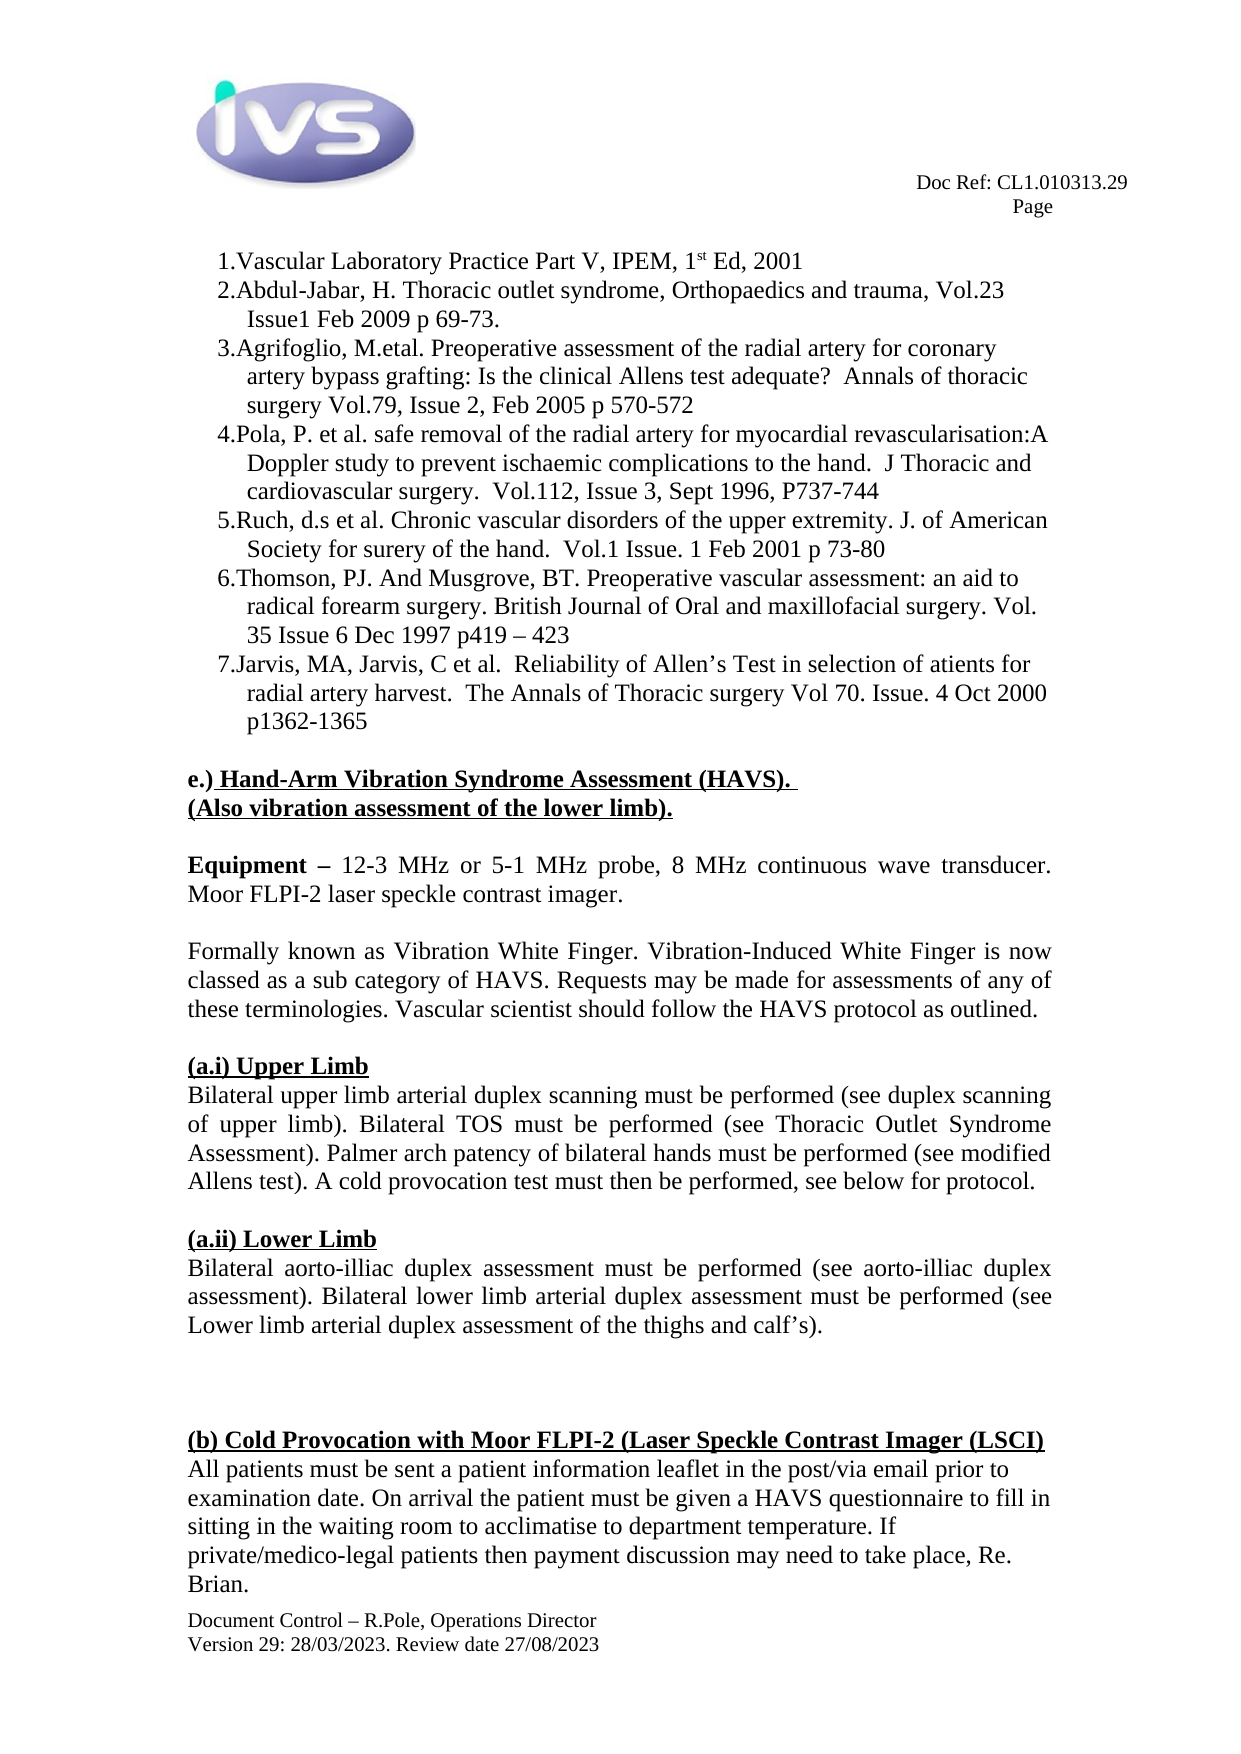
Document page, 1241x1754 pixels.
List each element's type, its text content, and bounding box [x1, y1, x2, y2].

list Abdul-Jabar, H. Thoracic outlet syndrome, Orthopaedics and trauma, Vol.23 Issue1 Feb 2009 p 69-73. [217, 275, 1053, 333]
text (b) Cold Provocation with Moor FLPI-2 (Laser Speckle Contrast Imager (LSCI) [187, 1425, 1053, 1454]
text All patients must be sent a patient information leaflet in the post/via email prior to examination date. On arrival the patient must be given a HAVS questionnaire to fill in sitting in the waiting room to acclimatise to department temperature. If private/medico-legal patients then payment discussion may need to take place, Re. Brian. [187, 1454, 1053, 1598]
list Jarvis, MA, Jarvis, C et al. Reliability of Allen’s Test in selection of atients for radial artery harvest. The Annals of Thoracic surgery Vol 70. Issue. 4 Oct 2000 p1362-1365 [217, 649, 1053, 735]
list Ruch, d.s et al. Chronic vascular disorders of the upper extremity. J. of American Society for surery of the hand. Vol.1 Issue. 1 Feb 2001 p 73-80 [217, 505, 1053, 563]
list Agrifoglio, M.etal. Preoperative assessment of the radial artery for coronary artery bypass grafting: Is the clinical Allens test adequate? Annals of thoracic surgery Vol.79, Issue 2, Feb 2005 p 570-572 [217, 333, 1053, 419]
list Pola, P. et al. safe removal of the radial artery for myocardial revascularisation:A Doppler study to prevent ischaemic complications to the hand. J Thoracic and cardiovascular surgery. Vol.112, Issue 3, Sept 1996, P737-744 [217, 419, 1053, 505]
list Thomson, PJ. And Musgrove, BT. Preoperative vascular assessment: an aid to radical forearm surgery. British Journal of Oral and maxillofacial surgery. Vol. 35 Issue 6 Dec 1997 p419 – 423 [217, 563, 1053, 649]
text Bilateral aorto-illiac duplex assessment must be performed (see aorto-illiac duplex assessment). Bilateral lower limb arterial duplex assessment must be performed (see Lower limb arterial duplex assessment of the thighs and calf’s). [187, 1253, 1053, 1339]
text (a.ii) Lower Limb [187, 1224, 1053, 1253]
text (a.i) Upper Limb [187, 1051, 1053, 1080]
text Bilateral upper limb arterial duplex scanning must be performed (see duplex scanning of upper limb). Bilateral TOS must be performed (see Thoracic Outlet Syndrome Assessment). Palmer arch patency of bilateral hands must be performed (see modified Allens test). A cold provocation test must then be performed, see below for protocol. [187, 1080, 1053, 1195]
text e.) Hand-Arm Vibration Syndrome Assessment (HAVS). [187, 764, 1053, 793]
picture [187, 75, 416, 189]
list Vascular Laboratory Practice Part V, IPEM, 1st Ed, 2001 [217, 246, 1053, 275]
text Equipment – 12-3 MHz or 5-1 MHz probe, 8 MHz continuous wave transducer. Moor FLPI-2 laser speckle contrast imager. [187, 850, 1053, 908]
text (Also vibration assessment of the lower limb). [187, 793, 1053, 821]
text Formally known as Vibration White Finger. Vibration-Induced White Finger is now classed as a sub category of HAVS. Requests may be made for assessments of any of these terminologies. Vascular scientist should follow the HAVS protocol as outlined. [187, 936, 1053, 1023]
